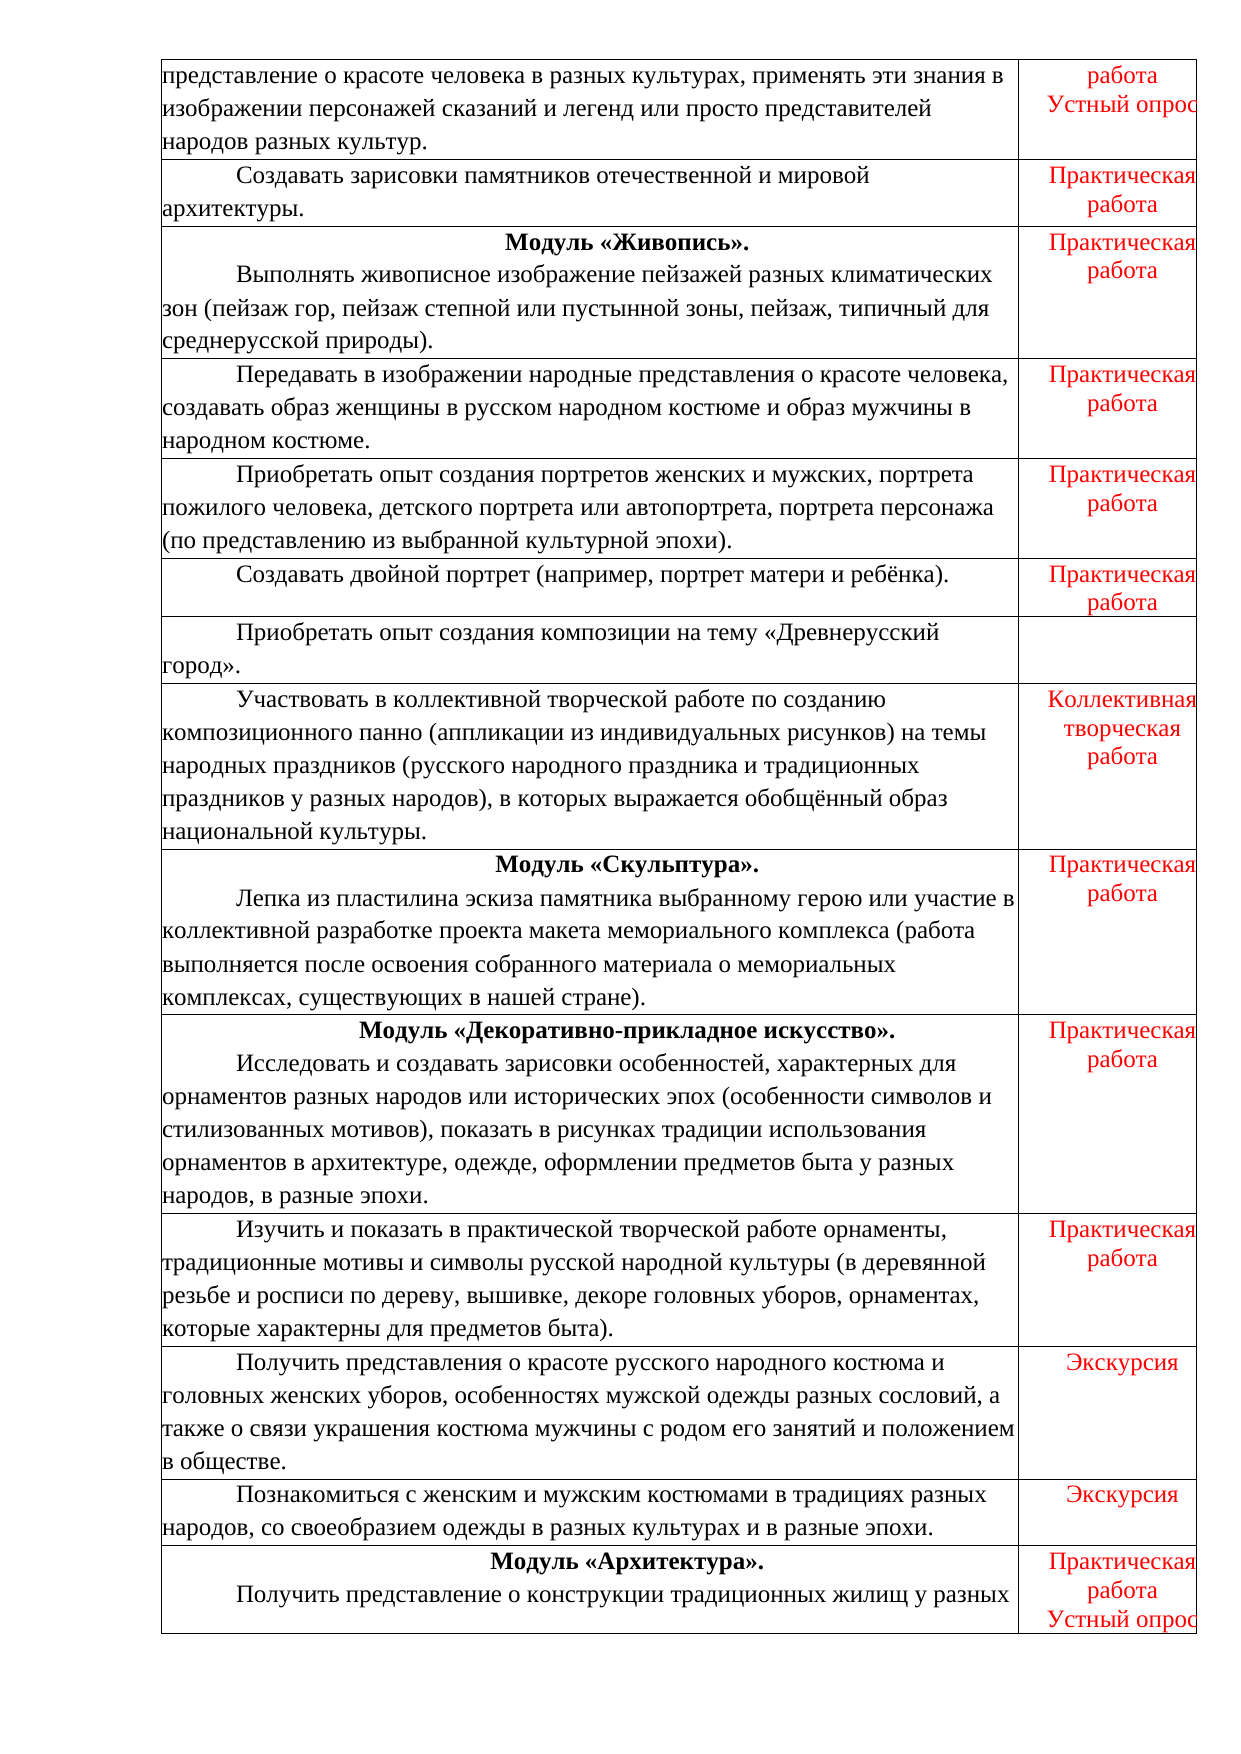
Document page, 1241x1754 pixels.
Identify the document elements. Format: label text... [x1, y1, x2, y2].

table_cell Изучить и показать в практической творческой работе орнаменты, традиционные мотивы и символы русской народной культуры (в деревянной резьбе и росписи по дереву, вышивке, декоре головных уборов, орнаментах, которые характерны для предметов быта). [162, 1214, 1018, 1346]
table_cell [162, 1546, 1018, 1632]
table_cell Создавать двойной портрет (например, портрет матери и ребёнка). [162, 559, 1018, 616]
table_cell Практическая работа [1019, 1015, 1196, 1213]
table_cell [1019, 617, 1196, 683]
table_cell Приобретать опыт создания портретов женских и мужских, портрета пожилого человека, детского портрета или автопортрета, портрета персонажа (по представлению из выбранной культурной эпохи). [162, 459, 1018, 558]
table_cell Экскурсия [1019, 1347, 1196, 1478]
table_cell Участвовать в коллективной творческой работе по созданию композиционного панно (аппликации из индивидуальных рисунков) на темы народных праздников (русского народного праздника и традиционных праздников у разных народов), в которых выражается обобщённый образ национальной культуры. [162, 684, 1018, 848]
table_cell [162, 60, 1018, 159]
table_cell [1019, 1546, 1196, 1632]
table_cell Создавать зарисовки памятников отечественной и мировой архитектуры. [162, 160, 1018, 226]
table_cell Передавать в изображении народные представления о красоте человека, создавать образ женщины в русском народном костюме и образ мужчины в народном костюме. [162, 359, 1018, 458]
table_cell Практическая работа [1019, 850, 1196, 1014]
table_cell Модуль «Декоративно-прикладное искусство». Исследовать и создавать зарисовки особенностей, характерных для орнаментов разных народов или исторических эпох (особенности символов и стилизованных мотивов), показать в рисунках традиции использования орнаментов в архитектуре, одежде, оформлении предметов быта у разных народов, в разные эпохи. [162, 1015, 1018, 1213]
table_cell Практическая работа [1019, 359, 1196, 458]
table_cell Модуль «Скульптура». Лепка из пластилина эскиза памятника выбранному герою или участие в коллективной разработке проекта макета мемориального комплекса (работа выполняется после освоения собранного материала о мемориальных комплексах, существующих в нашей стране). [162, 850, 1018, 1014]
table_cell Практическая работа [1019, 459, 1196, 558]
table_cell Экскурсия [1019, 1480, 1196, 1545]
table_cell Познакомиться с женским и мужским костюмами в традициях разных народов, со своеобразием одежды в разных культурах и в разные эпохи. [162, 1480, 1018, 1545]
table_cell Практическая работа [1019, 1214, 1196, 1346]
table_cell Практическая работа [1019, 559, 1196, 616]
table_cell Получить представления о красоте русского народного костюма и головных женских уборов, особенностях мужской одежды разных сословий, а также о связи украшения костюма мужчины с родом его занятий и положением в обществе. [162, 1347, 1018, 1478]
table_cell Модуль «Живопись». Выполнять живописное изображение пейзажей разных климатических зон (пейзаж гор, пейзаж степной или пустынной зоны, пейзаж, типичный для среднерусской природы). [162, 227, 1018, 358]
table_cell Коллективная творческая работа [1019, 684, 1196, 848]
table_cell Приобретать опыт создания композиции на тему «Древнерусский город». [162, 617, 1018, 683]
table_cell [1019, 60, 1196, 159]
table_cell Практическая работа [1019, 227, 1196, 358]
table_cell Практическая работа [1019, 160, 1196, 226]
